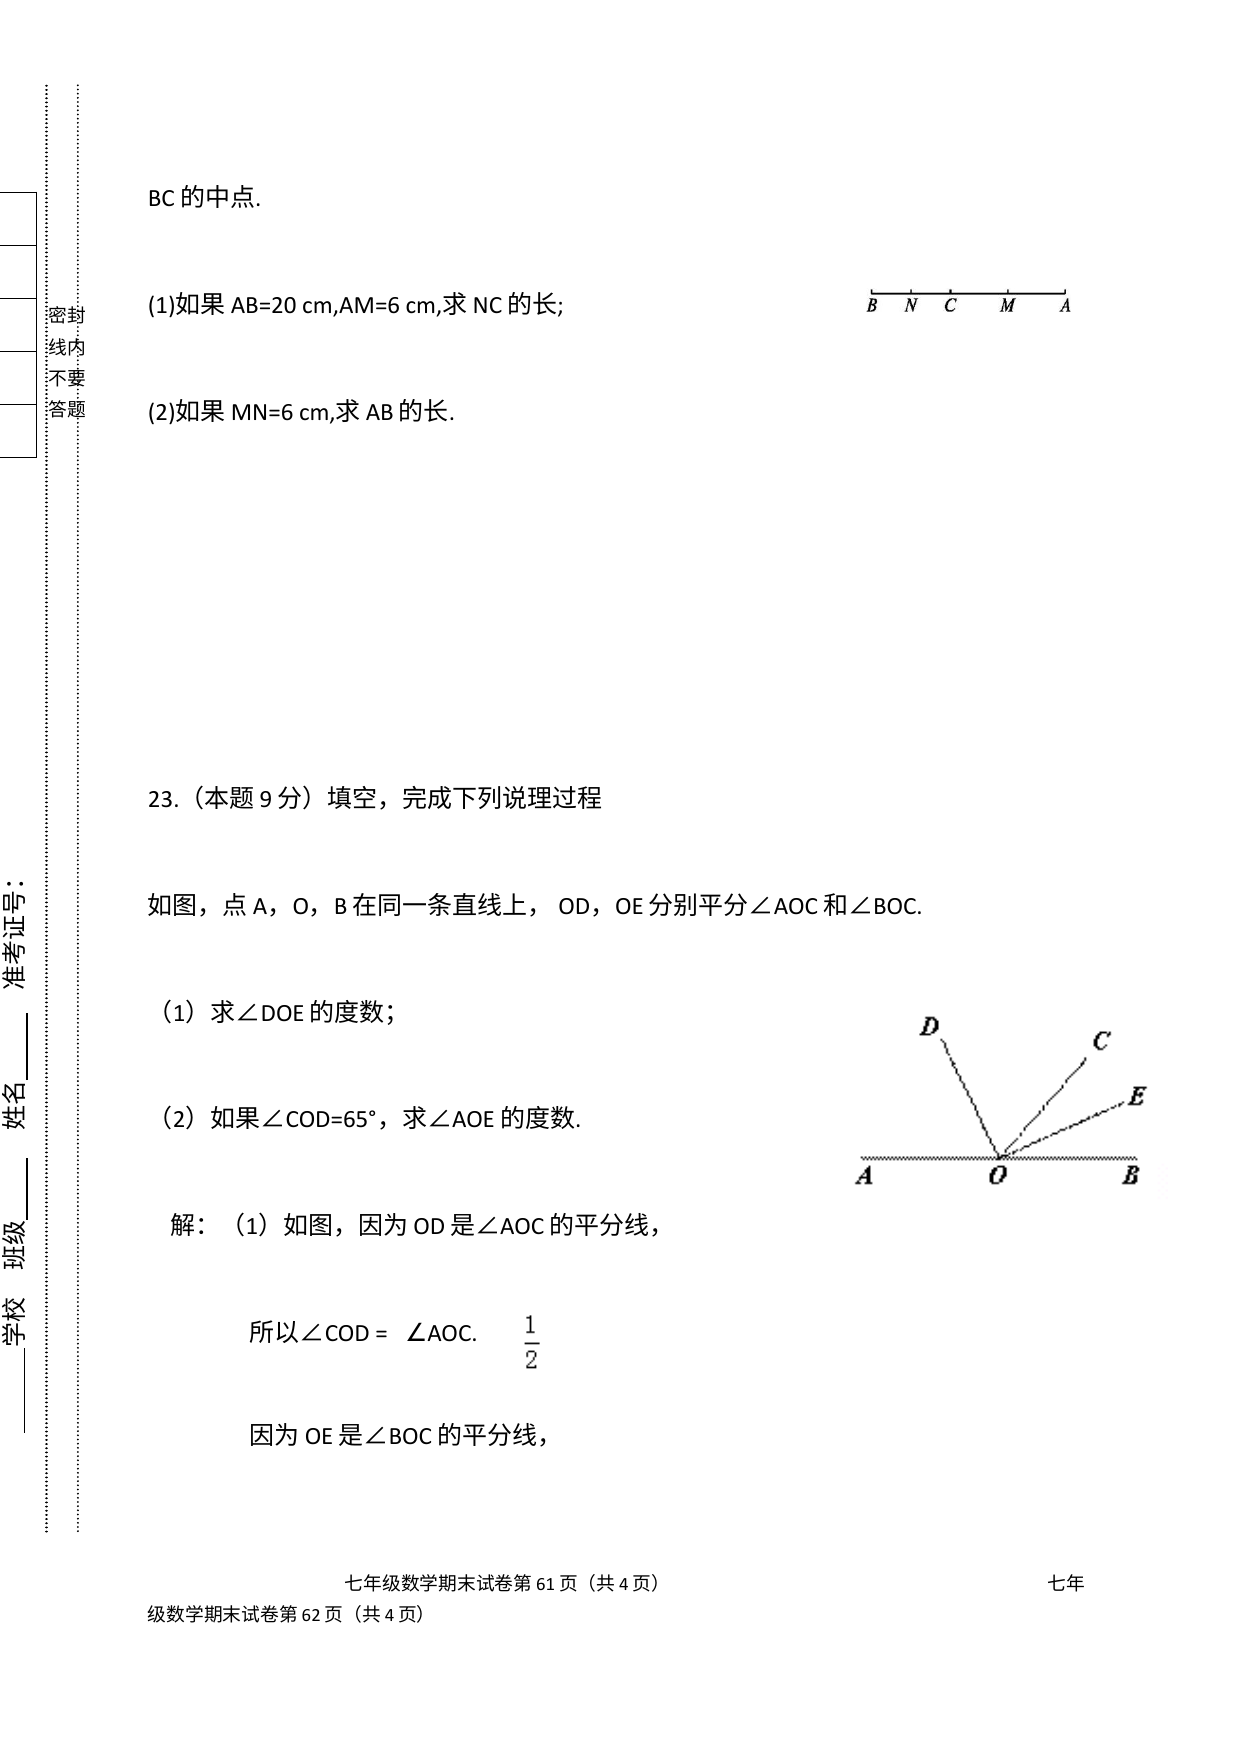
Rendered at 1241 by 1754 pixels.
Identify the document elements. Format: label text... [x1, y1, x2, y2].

text (2)如果MN=6 cm,求AB的长. [148, 376, 1092, 443]
text 如图，点A，O，B在同一条直线上， OD，OE分别平分∠AOC和∠BOC. [148, 869, 1092, 937]
text 所以∠COD = ∠AOC. [148, 1297, 1092, 1365]
text (1)如果AB=20 cm,AM=6 cm,求NC的长; [148, 269, 1092, 337]
picture [866, 288, 1071, 312]
text （1）求∠DOE的度数； [148, 976, 1092, 1044]
text 因为OE是∠BOC 的平分线， [148, 1400, 1092, 1468]
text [148, 162, 1092, 230]
text （2）如果∠COD=65°，求∠AOE的度数. [148, 1083, 850, 1151]
picture [850, 1010, 1168, 1201]
text 23.（本题9分）填空，完成下列说理过程 [148, 762, 1092, 830]
picture [520, 1307, 545, 1375]
text 解：（1）如图，因为OD是∠AOC的平分线， [148, 1190, 1092, 1258]
